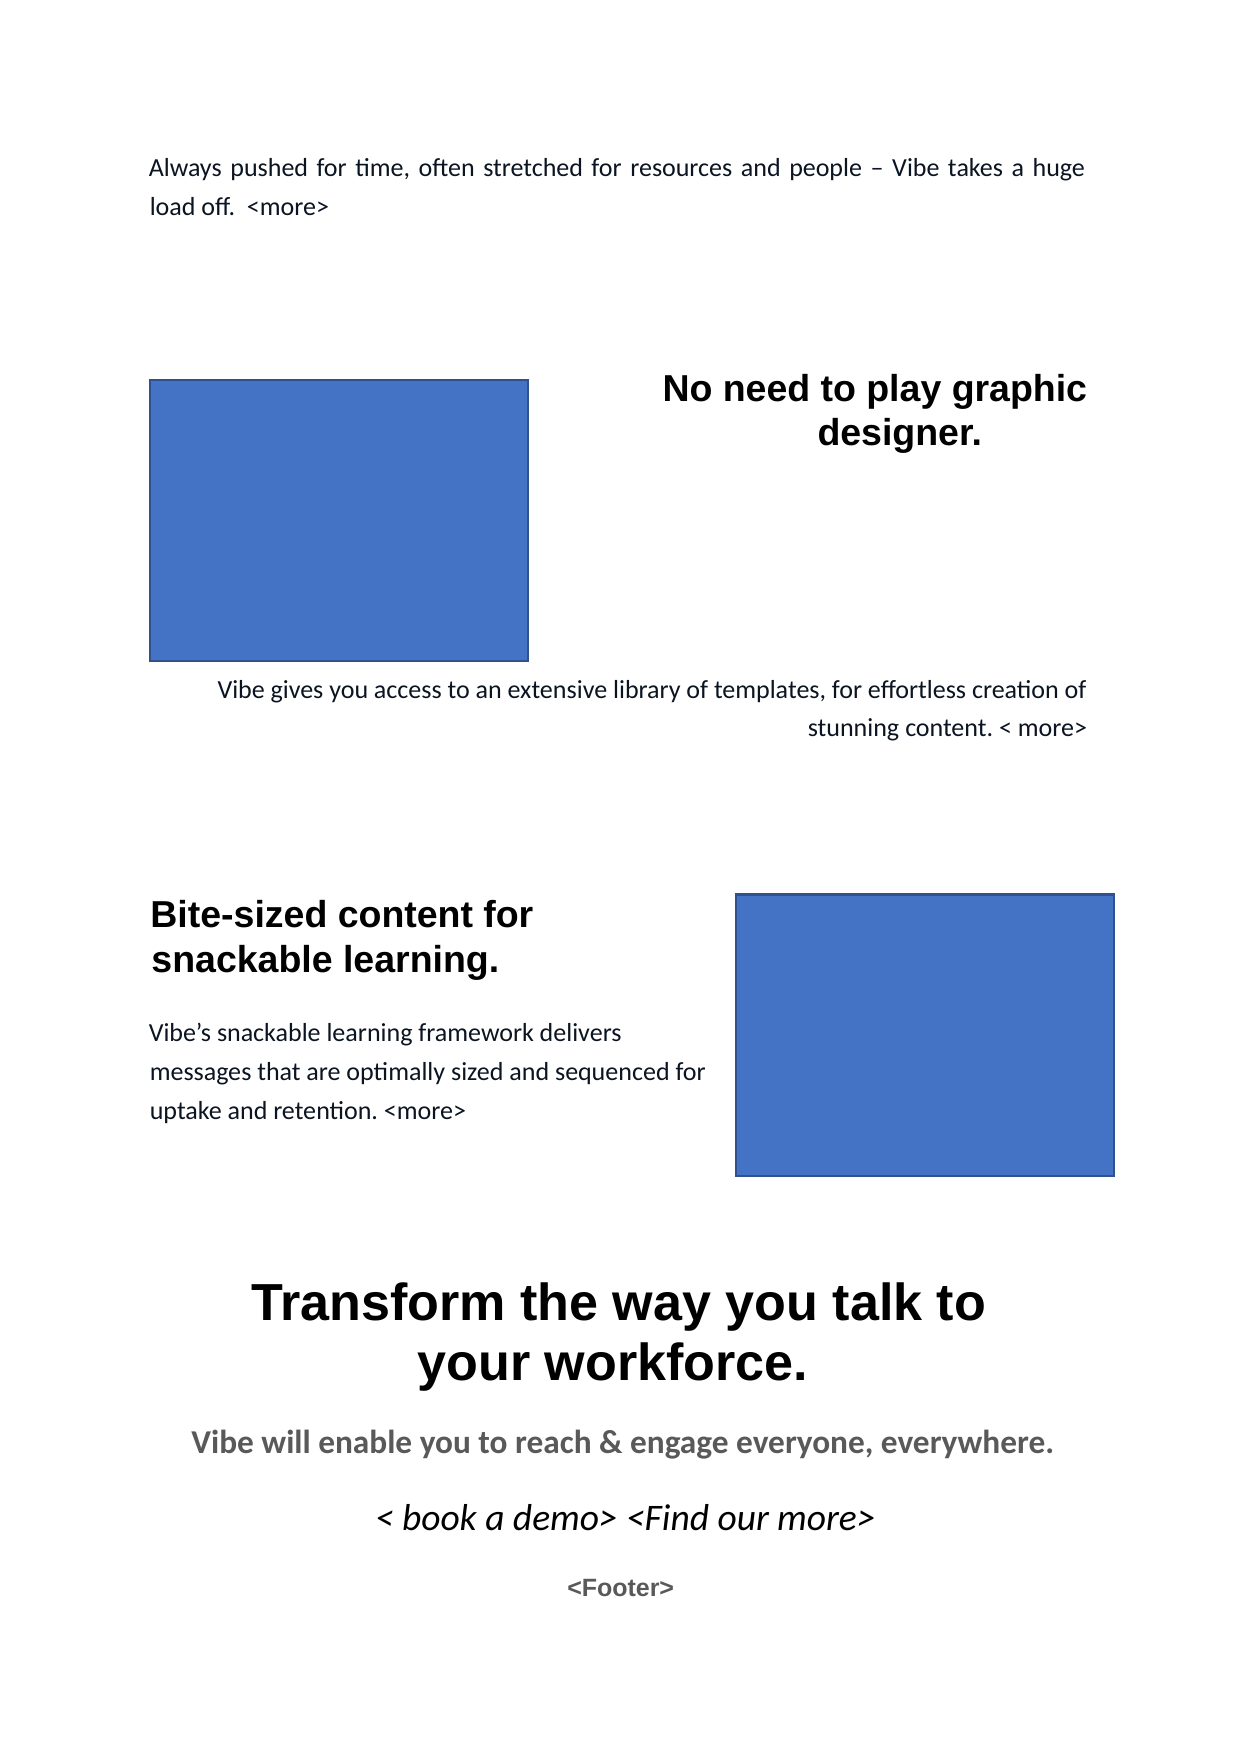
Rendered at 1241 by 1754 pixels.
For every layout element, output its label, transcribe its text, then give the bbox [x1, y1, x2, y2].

text Always pushed for time, often stretched for resources and people – Vibe takes a huge load off. <more> [148, 151, 1087, 222]
text Bite-sized content for snackable learning. [150, 893, 735, 980]
text No need to play graphic [150, 366, 1087, 409]
text <Footer> [159, 1573, 1082, 1602]
text Vibe’s snackable learning framework delivers messages that are optimally sized and sequenced for uptake and retention. <more> [148, 1016, 735, 1126]
text < book a demo> <Find our more> [160, 1494, 1087, 1539]
text Vibe will enable you to reach & engage everyone, everywhere. [159, 1422, 1087, 1462]
text Transform the way you talk to your workforce. [251, 1272, 1087, 1391]
text designer. [529, 411, 982, 454]
table_header [151, 381, 527, 660]
text Vibe gives you access to an extensive library of templates, for effortless creation of stunning content. < more> [150, 673, 1087, 743]
